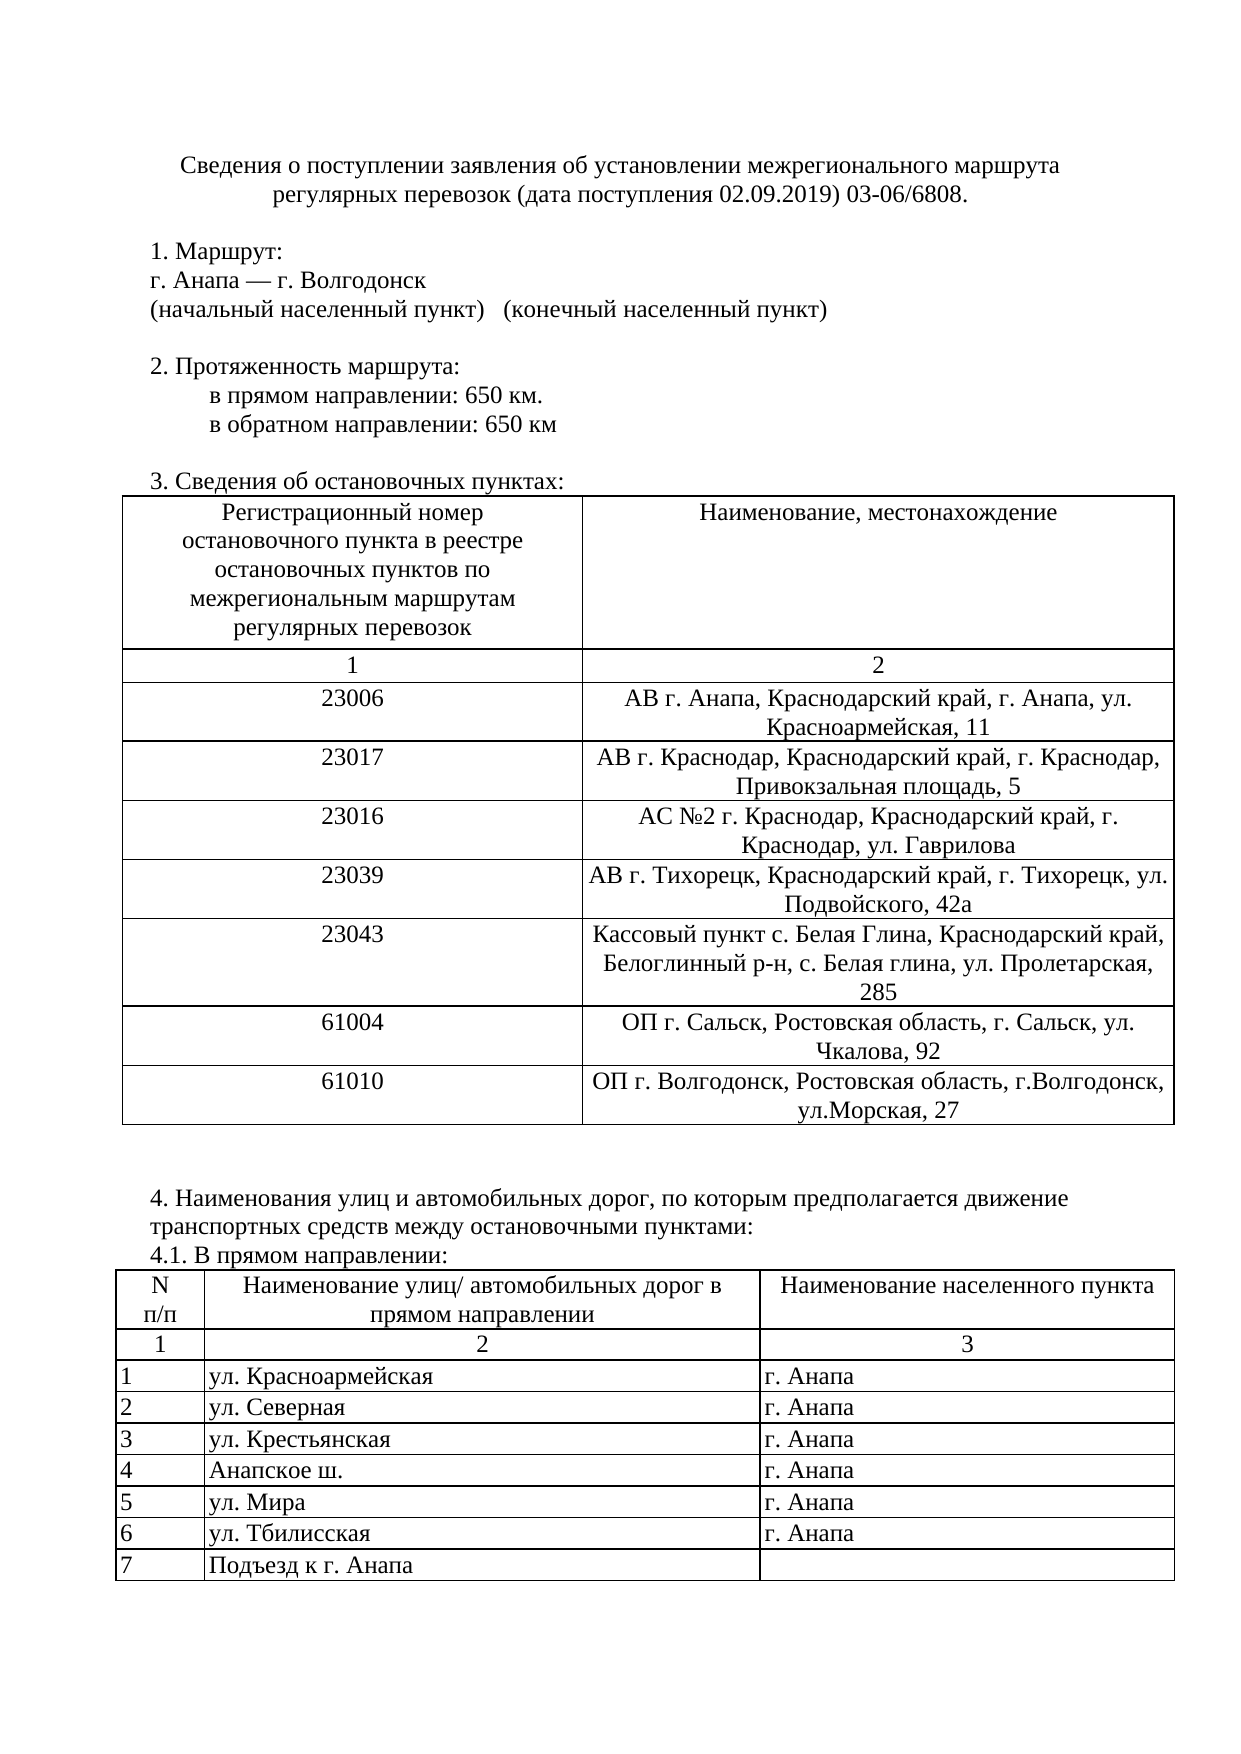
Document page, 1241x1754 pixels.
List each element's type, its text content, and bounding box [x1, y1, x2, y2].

table_cell 1 [117, 1330, 204, 1359]
table_cell 23016 [123, 801, 582, 858]
table_header Наименование, местонахождение [583, 497, 1173, 648]
table_cell 2 [583, 650, 1173, 681]
table_cell 3 [117, 1424, 204, 1454]
table_cell ул. Крестьянская [205, 1424, 759, 1454]
table_cell 23039 [123, 860, 582, 918]
table_header Регистрационный номер остановочного пункта в реестре остановочных пунктов по межрегиональным маршрутам регулярных перевозок [123, 497, 582, 648]
table_cell ул. Мира [205, 1487, 759, 1517]
table_cell 4 [117, 1455, 204, 1485]
table_cell 61004 [123, 1007, 582, 1064]
text 3. Сведения об остановочных пунктах: [150, 466, 1090, 495]
text 4. Наименования улиц и автомобильных дорог, по которым предполагается движение транспортных средств между остановочными пунктами: [150, 1183, 1090, 1240]
text 2. Протяженность маршрута: [150, 351, 1090, 380]
table_header Наименование населенного пункта [761, 1271, 1174, 1328]
table_cell АВ г. Анапа, Краснодарский край, г. Анапа, ул. Красноармейская, 11 [583, 683, 1173, 740]
table_cell 1 [117, 1361, 204, 1391]
text в обратном направлении: 650 км [150, 409, 1090, 437]
table_cell ул. Тбилисская [205, 1518, 759, 1548]
table_cell г. Анапа [761, 1518, 1174, 1548]
table_cell 6 [117, 1518, 204, 1548]
table_cell ОП г. Волгодонск, Ростовская область, г.Волгодонск, ул.Морская, 27 [583, 1066, 1173, 1123]
table_cell АС №2 г. Краснодар, Краснодарский край, г. Краснодар, ул. Гаврилова [583, 801, 1173, 858]
table_cell 3 [761, 1330, 1174, 1359]
table_cell АВ г. Краснодар, Краснодарский край, г. Краснодар, Привокзальная площадь, 5 [583, 742, 1173, 799]
text г. Анапа — г. Волгодонск [150, 265, 1090, 294]
table_cell 1 [123, 650, 582, 681]
table_cell г. Анапа [761, 1424, 1174, 1454]
text 4.1. В прямом направлении: [150, 1240, 1090, 1269]
table_cell г. Анапа [761, 1361, 1174, 1391]
text в прямом направлении: 650 км. [150, 380, 1090, 409]
table_cell 2 [205, 1330, 759, 1359]
table_cell [761, 1550, 1174, 1579]
table_cell 7 [117, 1550, 204, 1579]
table_cell г. Анапа [761, 1392, 1174, 1422]
table_cell АВ г. Тихорецк, Краснодарский край, г. Тихорецк, ул. Подвойского, 42а [583, 860, 1173, 918]
text 1. Маршрут: [150, 236, 1090, 265]
table_header Наименование улиц/ автомобильных дорог в прямом направлении [205, 1271, 759, 1328]
table_header N п/п [117, 1271, 204, 1328]
table_cell ОП г. Сальск, Ростовская область, г. Сальск, ул. Чкалова, 92 [583, 1007, 1173, 1064]
table_cell 23017 [123, 742, 582, 799]
table_cell 61010 [123, 1066, 582, 1123]
table_cell г. Анапа [761, 1487, 1174, 1517]
table_cell Подъезд к г. Анапа [205, 1550, 759, 1579]
table_cell ул. Красноармейская [205, 1361, 759, 1391]
table_cell Анапское ш. [205, 1455, 759, 1485]
text (начальный населенный пункт) (конечный населенный пункт) [150, 294, 1090, 322]
table_cell г. Анапа [761, 1455, 1174, 1485]
table_cell 23043 [123, 919, 582, 1005]
table_cell 5 [117, 1487, 204, 1517]
table_cell 2 [117, 1392, 204, 1422]
table_cell Кассовый пункт с. Белая Глина, Краснодарский край, Белоглинный р-н, с. Белая глина, ул. Пролетарская, 285 [583, 919, 1173, 1005]
text Сведения о поступлении заявления об установлении межрегионального маршрута регулярных перевозок (дата поступления 02.09.2019) 03-06/6808. [150, 150, 1090, 207]
table_cell ул. Северная [205, 1392, 759, 1422]
table_cell 23006 [123, 683, 582, 740]
